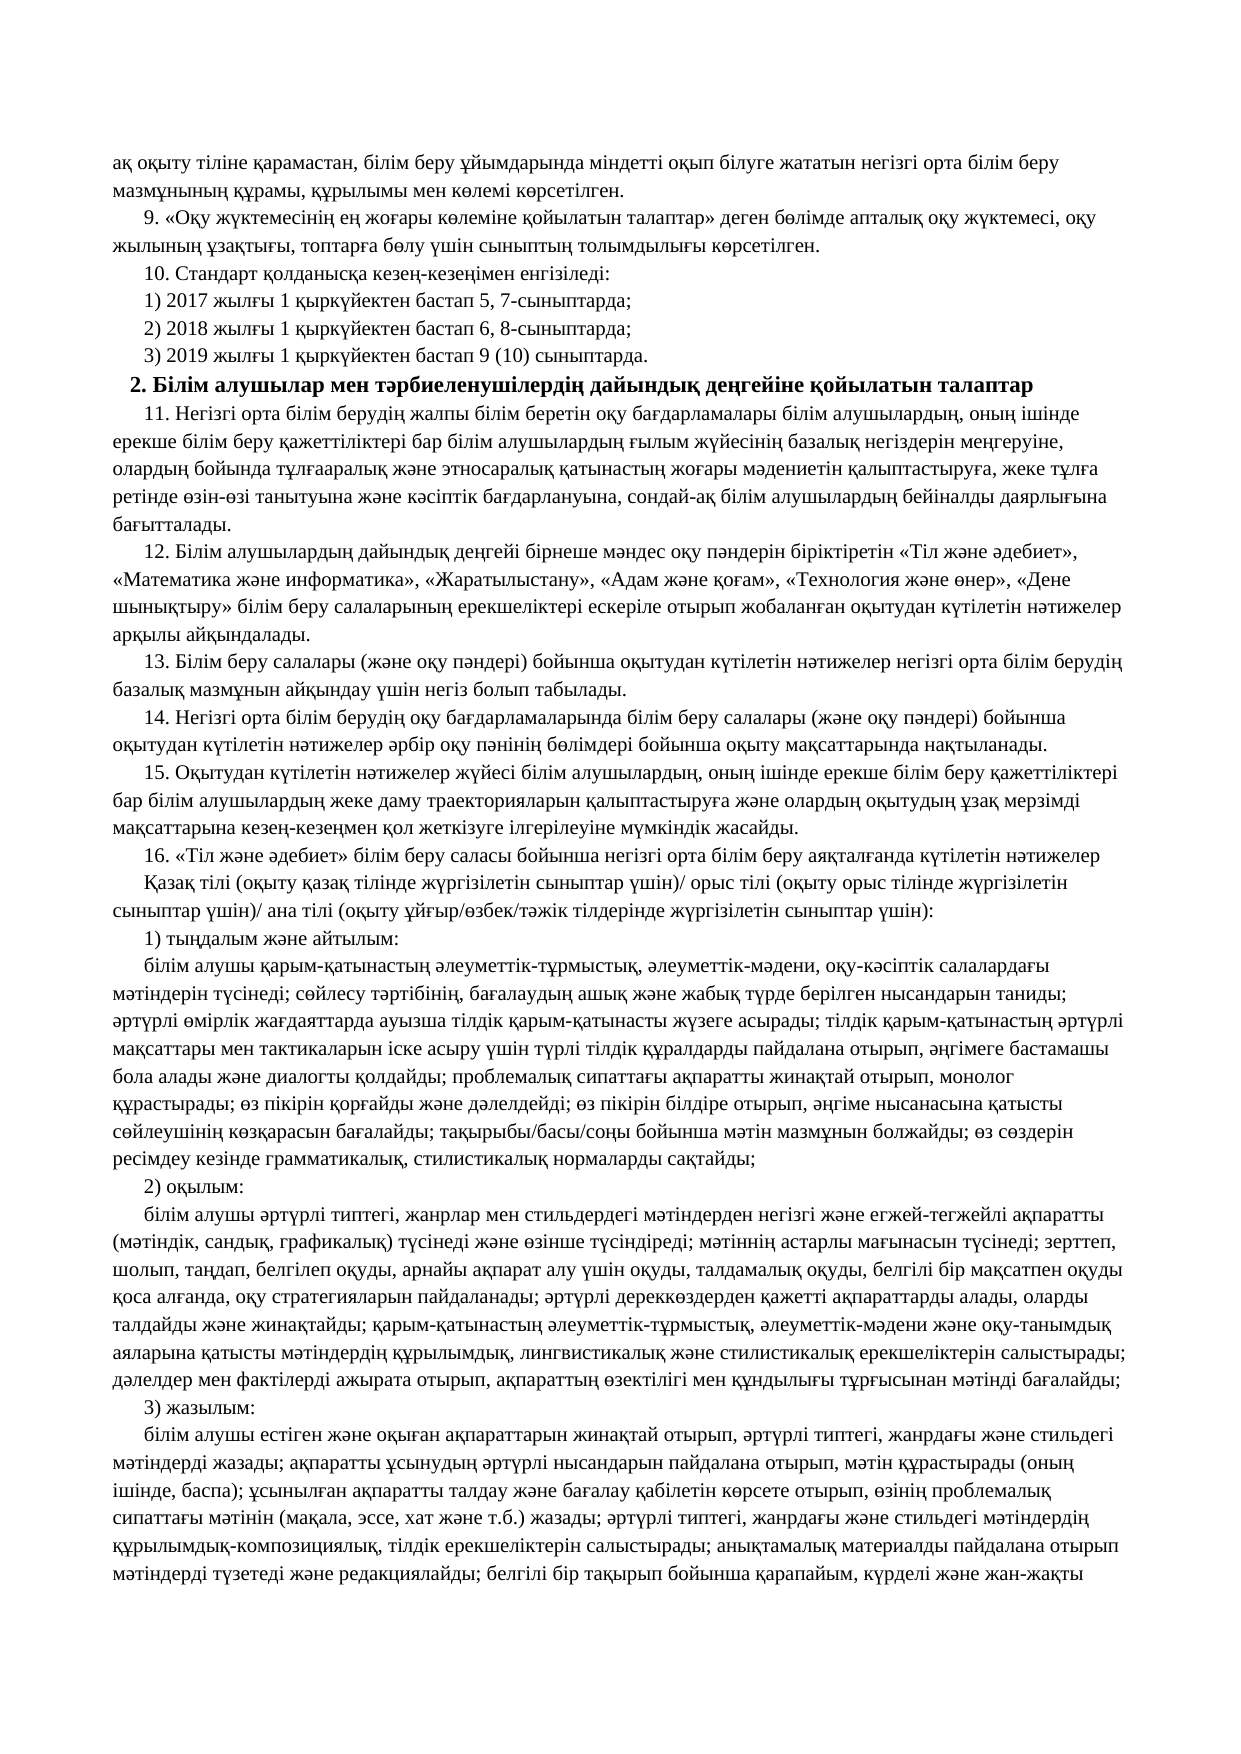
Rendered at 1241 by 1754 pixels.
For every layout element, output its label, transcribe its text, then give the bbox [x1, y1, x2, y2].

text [112, 401, 1128, 1584]
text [112, 150, 1128, 367]
text 2. Білім алушылар мен тәрбиеленушілердің дайындық деңгейіне қойылатын талаптар [112, 371, 1128, 397]
